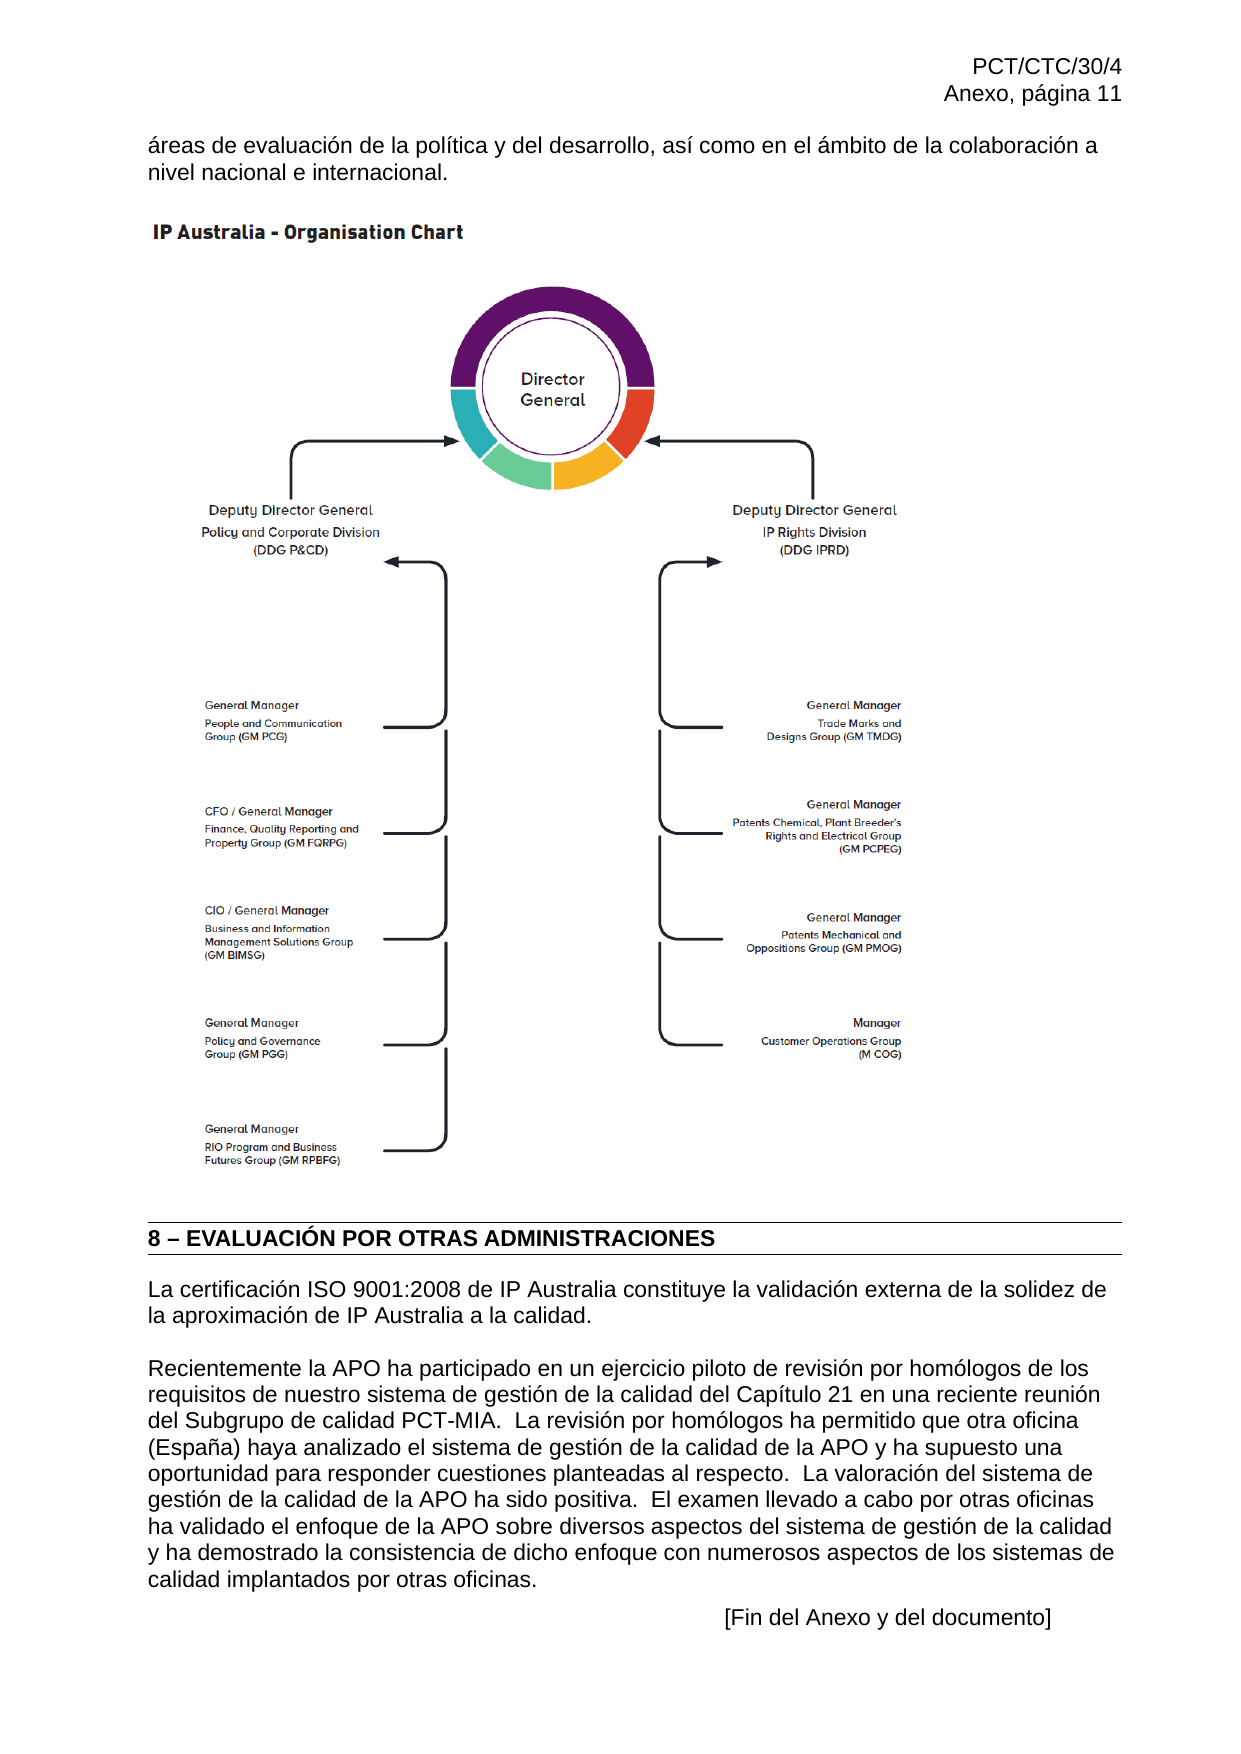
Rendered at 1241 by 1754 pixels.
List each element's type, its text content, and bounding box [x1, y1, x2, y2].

text Recientemente la APO ha participado en un ejercicio piloto de revisión por homólogos de los requisitos de nuestro sistema de gestión de la calidad del Capítulo 21 en una reciente reunión del Subgrupo de calidad PCT-MIA. La revisión por homólogos ha permitido que otra oficina (España) haya analizado el sistema de gestión de la calidad de la APO y ha supuesto una oportunidad para responder cuestiones planteadas al respecto. La valoración del sistema de gestión de la calidad de la APO ha sido positiva. El examen llevado a cabo por otras oficinas ha validado el enfoque de la APO sobre diversos aspectos del sistema de gestión de la calidad y ha demostrado la consistencia de dicho enfoque con numerosos aspectos de los sistemas de calidad implantados por otras oficinas. [148, 1355, 1122, 1592]
subtitle 8 – EVALUACIÓN por OTRAS ADMINISTRACIONES [148, 1223, 1122, 1254]
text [148, 132, 1122, 185]
text La certificación ISO 9001:2008 de IP Australia constituye la validación externa de la solidez de la aproximación de IP Australia a la calidad. [148, 1276, 1122, 1328]
text [Fin del Anexo y del documento] [724, 1604, 1122, 1631]
